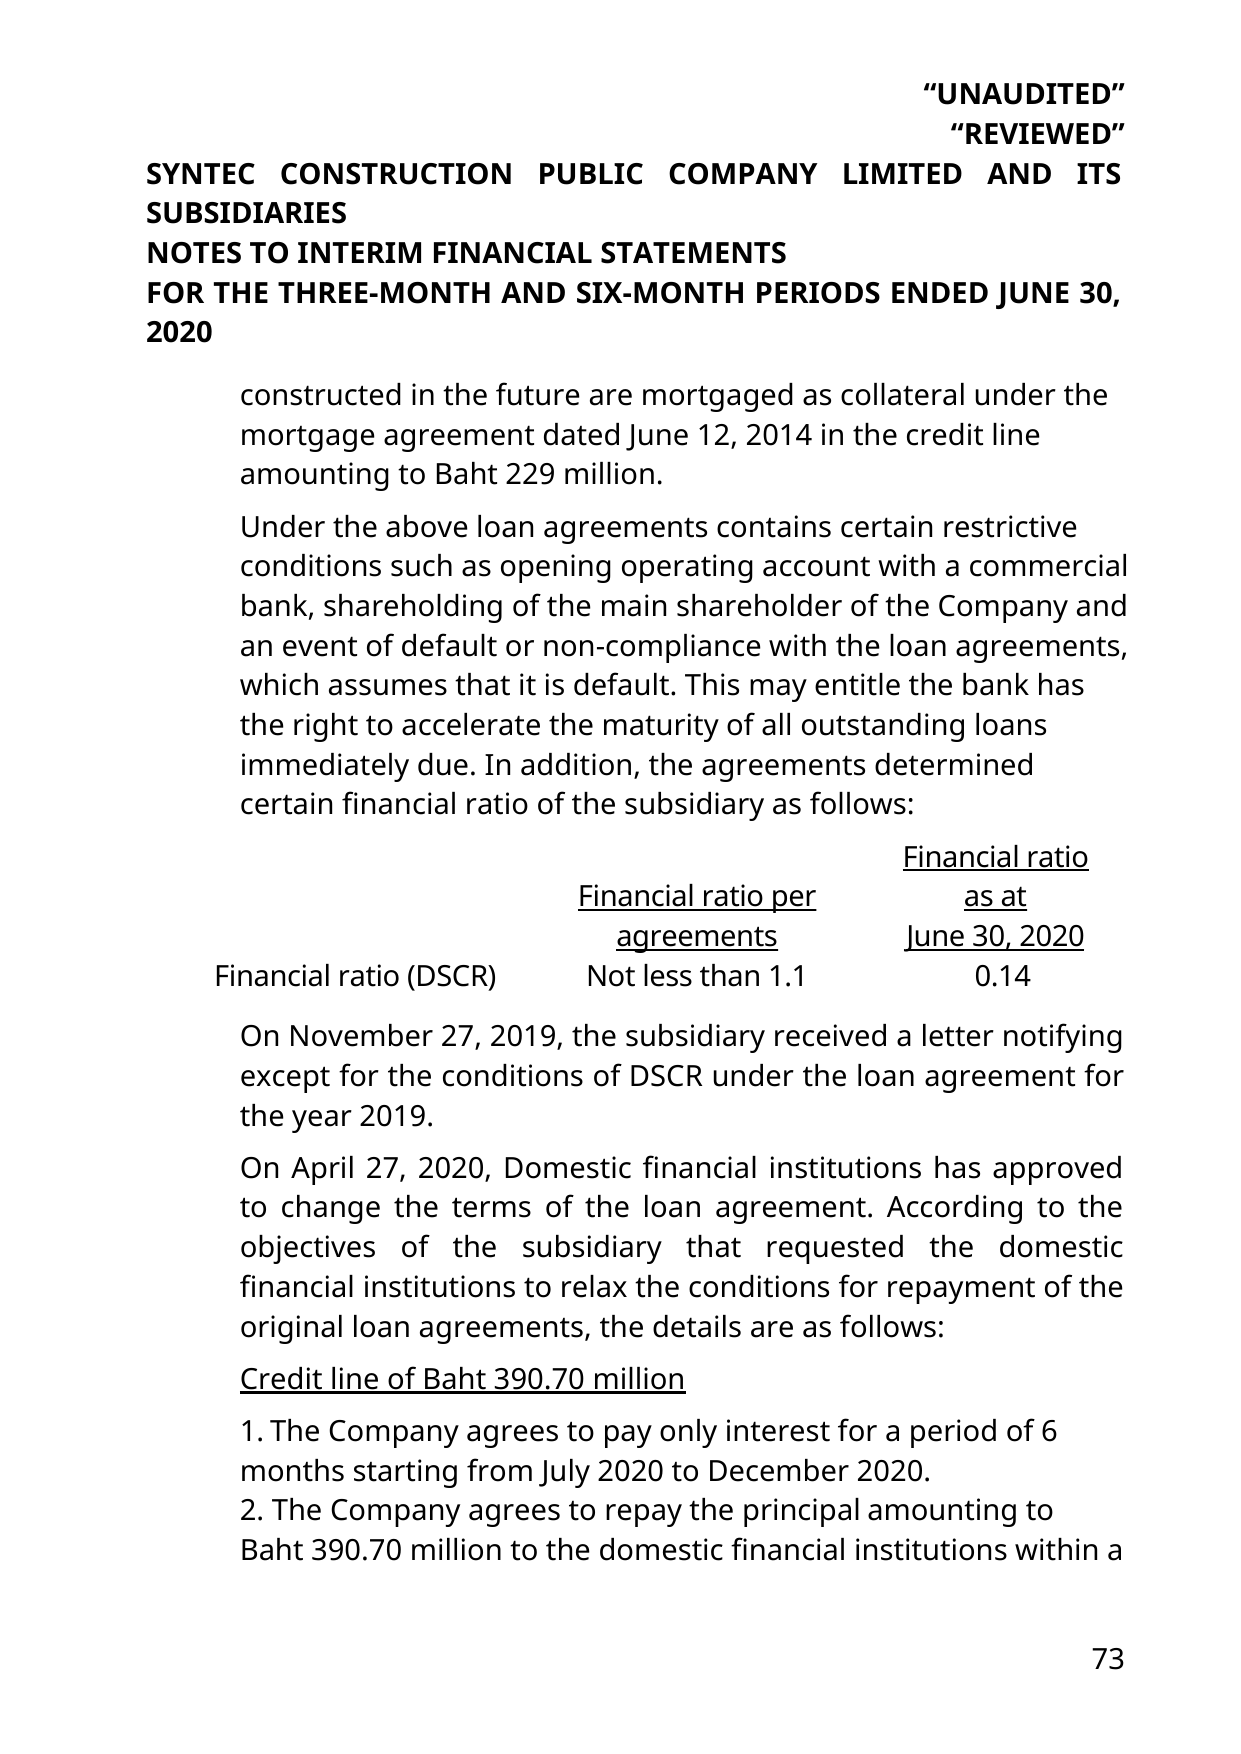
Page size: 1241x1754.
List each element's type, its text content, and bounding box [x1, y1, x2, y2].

text On November 27, 2019, the subsidiary received a letter notifying except for the conditions of DSCR under the loan agreement for the year 2019. [239, 1016, 1125, 1134]
text Credit line of Baht 390.70 million [239, 1358, 1125, 1398]
text Under the above loan agreements contains certain restrictive conditions such as opening operating account with a commercial bank, shareholding of the main shareholder of the Company and an event of default or non-compliance with the loan agreements, which assumes that it is default. This may entitle the bank has the right to accelerate the maturity of all outstanding loans immediately due. In addition, the agreements determined certain financial ratio of the subsidiary as follows: [239, 506, 1129, 823]
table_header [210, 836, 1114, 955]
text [239, 374, 1129, 493]
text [239, 1410, 1125, 1569]
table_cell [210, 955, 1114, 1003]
text On April 27, 2020, Domestic financial institutions has approved to change the terms of the loan agreement. According to the objectives of the subsidiary that requested the domestic financial institutions to relax the conditions for repayment of the original loan agreements, the details are as follows: [239, 1147, 1125, 1346]
